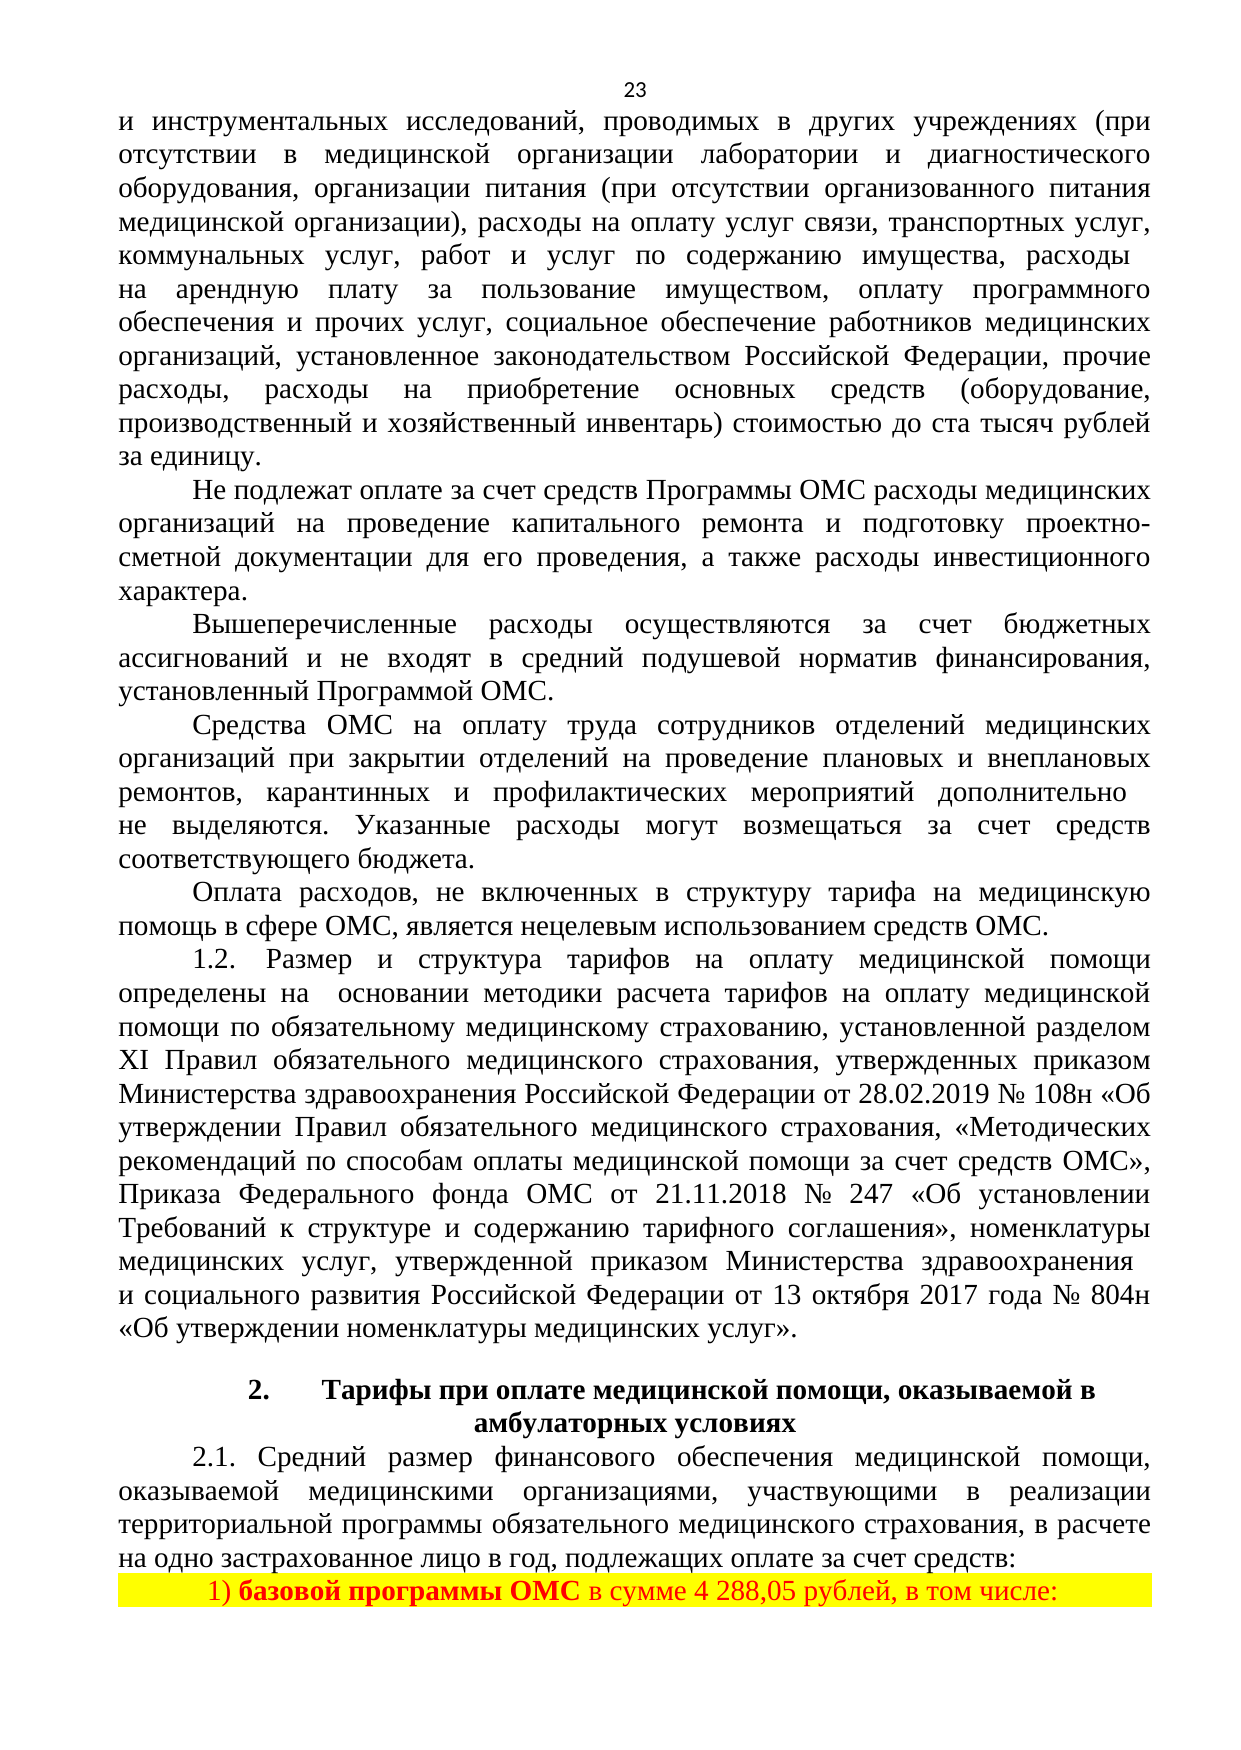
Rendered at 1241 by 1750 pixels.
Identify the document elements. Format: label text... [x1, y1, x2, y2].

list Размер и структура тарифов на оплату медицинской помощи определены на основании методики расчета тарифов на оплату медицинской помощи по обязательному медицинскому страхованию, установленной разделом XI Правил обязательного медицинского страхования, утвержденных приказом Министерства здравоохранения Российской Федерации от 28.02.2019 № 108н «Об утверждении Правил обязательного медицинского страхования, «Методических рекомендаций по способам оплаты медицинской помощи за счет средств ОМС», Приказа Федерального фонда ОМС от 21.11.2018 № 247 «Об установлении Требований к структуре и содержанию тарифного соглашения», номенклатуры медицинских услуг, утвержденной приказом Министерства здравоохранения и социального развития Российской Федерации от 13 октября 2017 года № 804н «Об утверждении номенклатуры медицинских услуг». [118, 942, 1152, 1344]
text 1) базовой программы ОМС в сумме 4 288,05 рублей, в том числе: [118, 1573, 1152, 1607]
text Средства ОМС на оплату труда сотрудников отделений медицинских организаций при закрытии отделений на проведение плановых и внеплановых ремонтов, карантинных и профилактических мероприятий дополнительно не выделяются. Указанные расходы могут возмещаться за счет средств соответствующего бюджета. [118, 707, 1152, 874]
text 2.1. Средний размер финансового обеспечения медицинской помощи, оказываемой медицинскими организациями, участвующими в реализации территориальной программы обязательного медицинского страхования, в расчете на одно застрахованное лицо в год, подлежащих оплате за счет средств: [118, 1439, 1152, 1573]
text Оплата расходов, не включенных в структуру тарифа на медицинскую помощь в сфере ОМС, является нецелевым использованием средств ОМС. [118, 874, 1152, 942]
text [118, 103, 1152, 472]
text Не подлежат оплате за счет средств Программы ОМС расходы медицинских организаций на проведение капитального ремонта и подготовку проектно-сметной документации для его проведения, а также расходы инвестиционного характера. [118, 472, 1152, 606]
text Вышеперечисленные расходы осуществляются за счет бюджетных ассигнований и не входят в средний подушевой норматив финансирования, установленный Программой ОМС. [118, 606, 1152, 707]
list Тарифы при оплате медицинской помощи, оказываемой в амбулаторных условиях [118, 1372, 1152, 1439]
